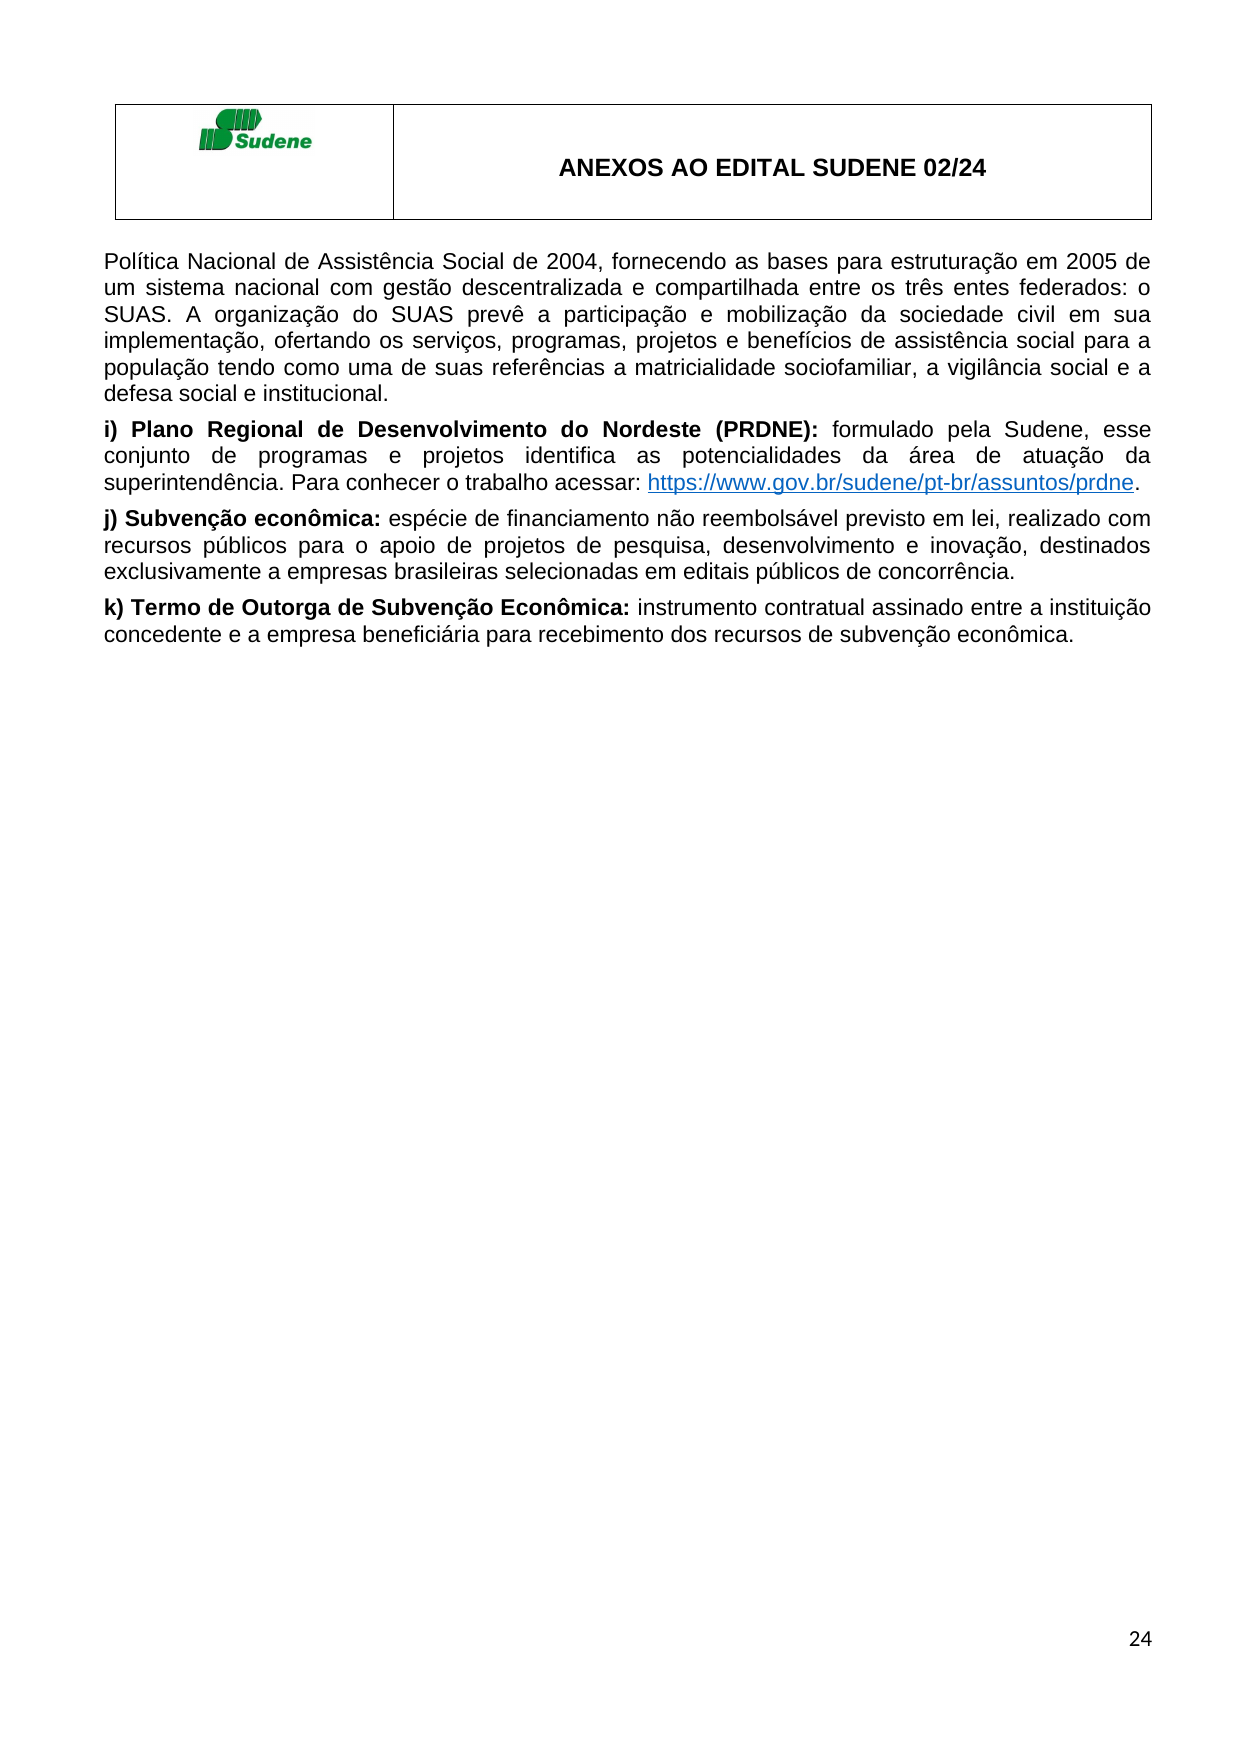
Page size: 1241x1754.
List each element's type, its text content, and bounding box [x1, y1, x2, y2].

text j) Subvenção econômica: espécie de financiamento não reembolsável previsto em lei, realizado com recursos públicos para o apoio de projetos de pesquisa, desenvolvimento e inovação, destinados exclusivamente a empresas brasileiras selecionadas em editais públicos de concorrência. [103, 505, 1152, 584]
text k) Termo de Outorga de Subvenção Econômica: instrumento contratual assinado entre a instituição concedente e a empresa beneficiária para recebimento dos recursos de subvenção econômica. [103, 594, 1152, 647]
text i) Plano Regional de Desenvolvimento do Nordeste (PRDNE): formulado pela Sudene, esse conjunto de programas e projetos identifica as potencialidades da área de atuação da superintendência. Para conhecer o trabalho acessar: https://www.gov.br/sudene/pt-br/assuntos/prdne. [103, 416, 1152, 495]
picture [192, 105, 316, 156]
